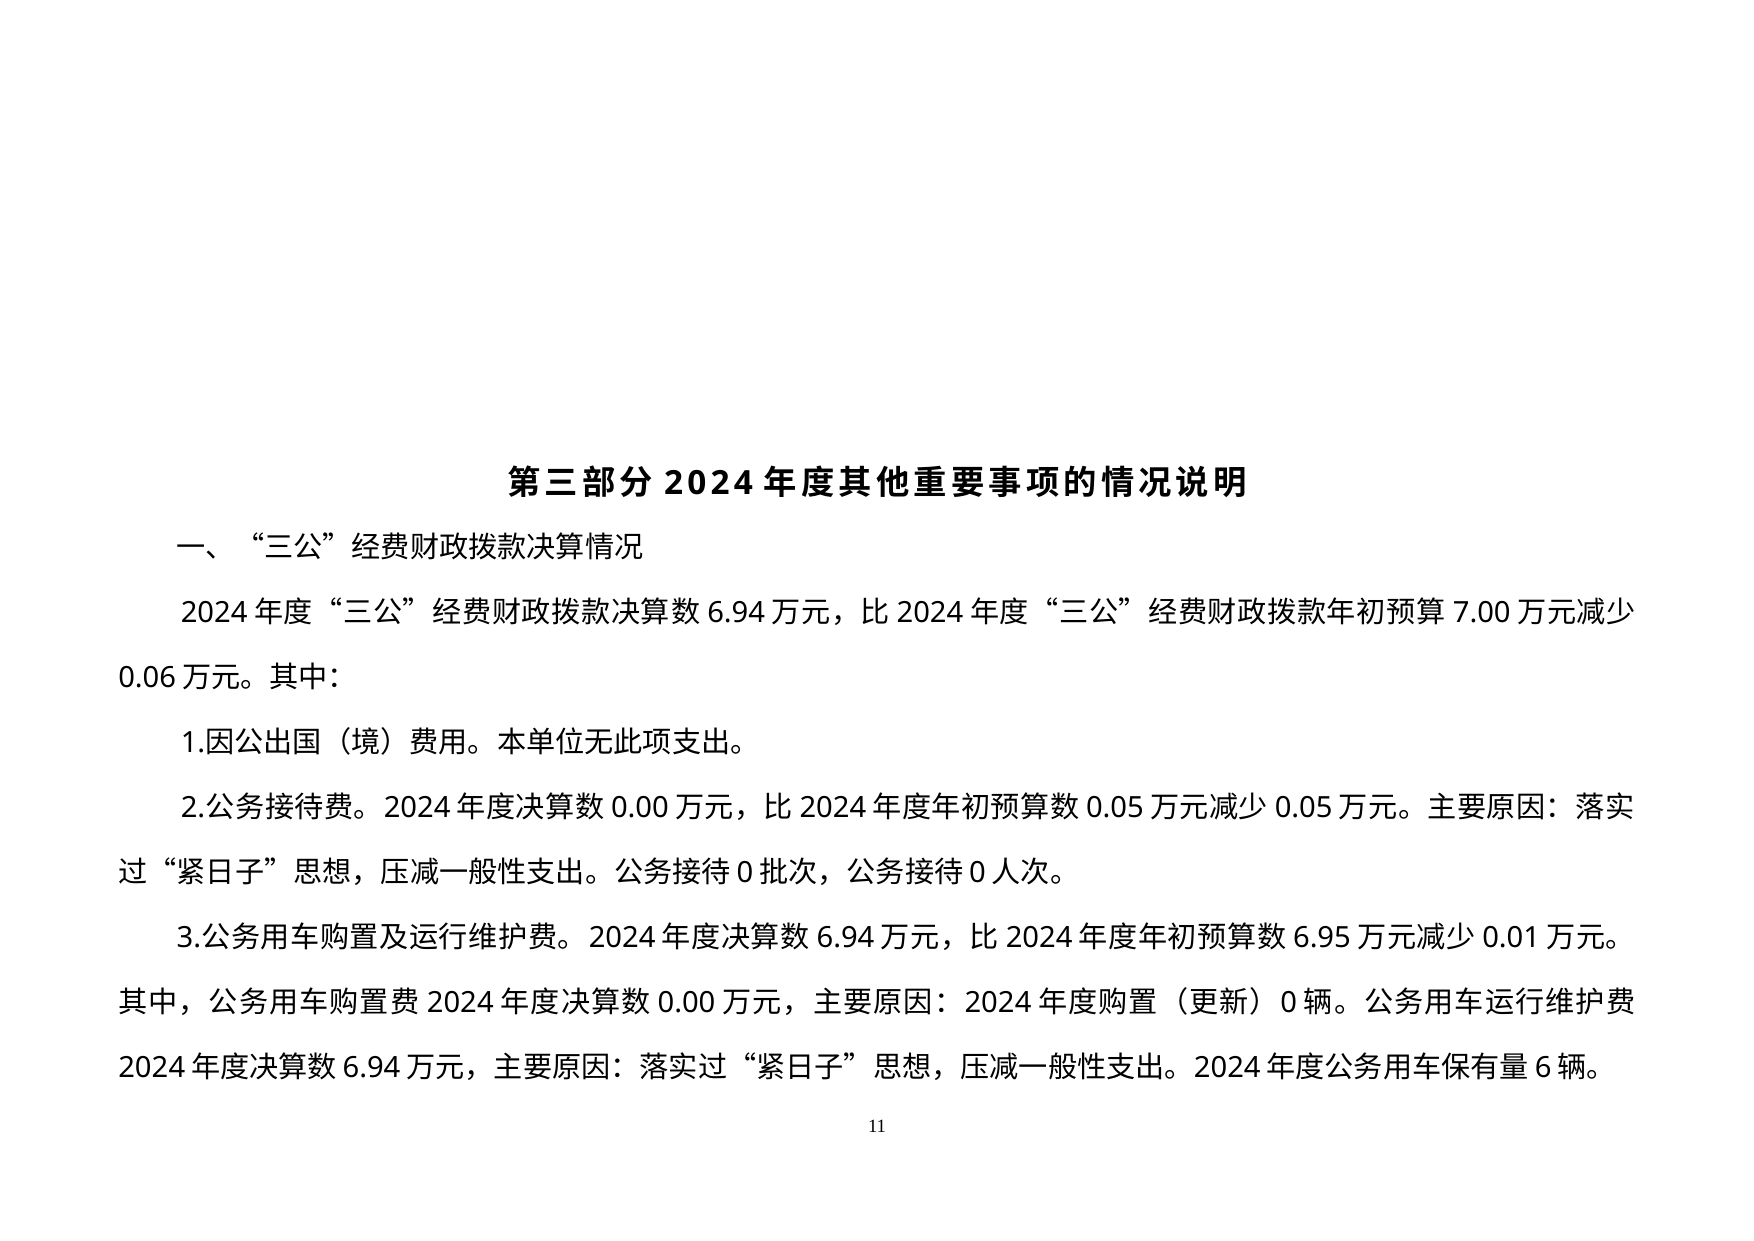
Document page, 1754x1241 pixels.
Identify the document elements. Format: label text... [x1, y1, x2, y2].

text 1.因公出国（境）费用。本单位无此项支出。 [118, 707, 1636, 772]
text 3.公务用车购置及运行维护费。2024年度决算数6.94万元，比2024年度年初预算数6.95万元减少0.01万元。其中，公务用车购置费2024年度决算数0.00万元，主要原因：2024年度购置（更新）0辆。公务用车运行维护费2024年度决算数6.94万元，主要原因：落实过“紧日子”思想，压减一般性支出。2024年度公务用车保有量6辆。 [118, 902, 1636, 1097]
text 2.公务接待费。2024年度决算数0.00万元，比2024年度年初预算数0.05万元减少0.05万元。主要原因：落实过“紧日子”思想，压减一般性支出。公务接待0批次，公务接待0人次。 [118, 772, 1636, 902]
text 2024年度“三公”经费财政拨款决算数6.94万元，比2024年度“三公”经费财政拨款年初预算7.00万元减少0.06万元。其中： [118, 577, 1636, 707]
text 第三部分2024年度其他重要事项的情况说明 [118, 447, 1636, 512]
text 一、“三公”经费财政拨款决算情况 [118, 512, 1636, 577]
